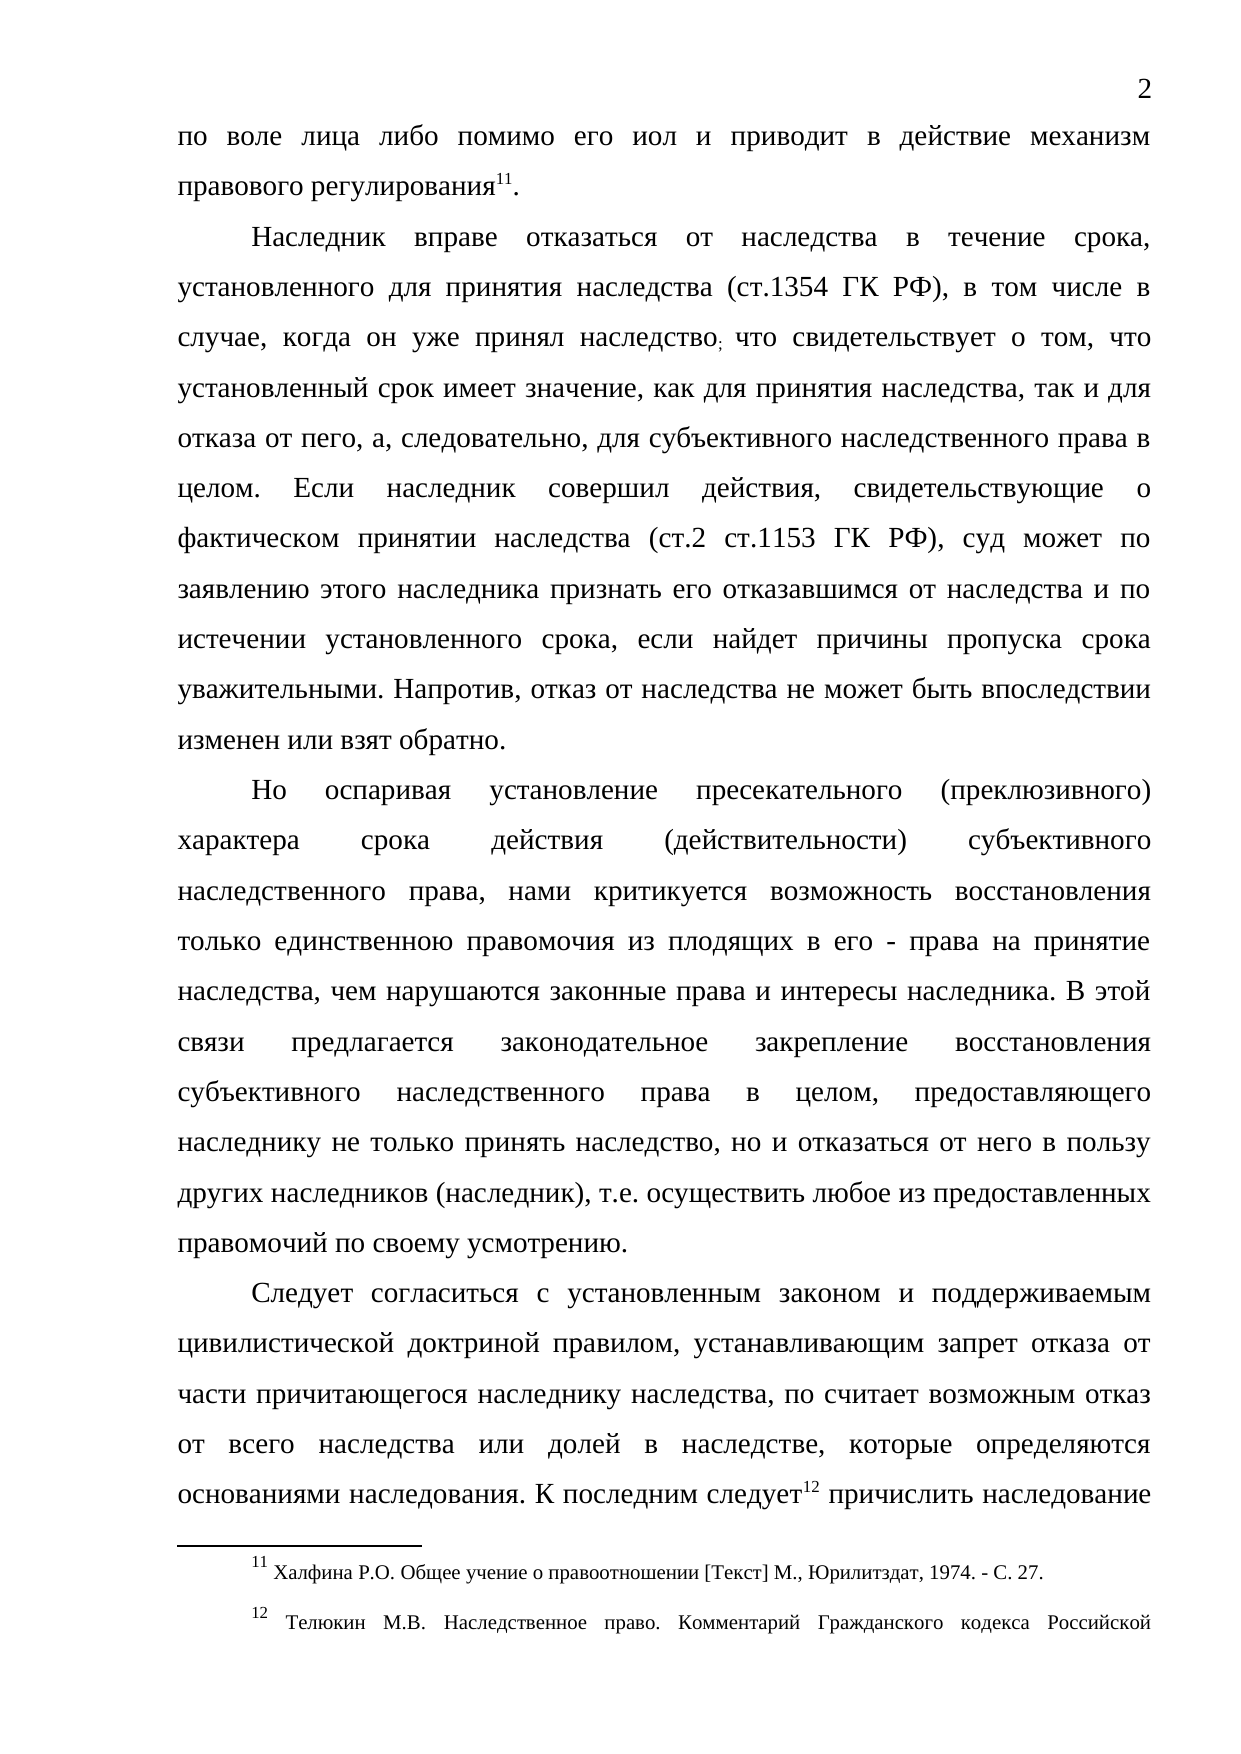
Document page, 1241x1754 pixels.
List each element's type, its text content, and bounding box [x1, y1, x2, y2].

text Наследник вправе отказаться от наследства в течение срока, установленного для принятия наследства (ст.1354 ГК РФ), в том числе в случае, когда он уже принял наследство; что свидетельствует о том, что установленный срок имеет значение, как для принятия наследства, так и для отказа от пего, а, следовательно, для субъективного наследственного права в целом. Если наследник совершил действия, свидетельствующие о фактическом принятии наследства (ст.2 ст.1153 ГК РФ), суд может по заявлению этого наследника признать его отказавшимся от наследства и по истечении установленного срока, если найдет причины пропуска срока уважительными. Напротив, отказ от наследства не может быть впоследствии изменен или взят обратно. [177, 219, 1152, 755]
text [177, 1275, 1152, 1510]
text Но оспаривая установление пресекательного (преклюзивного) характера срока действия (действительности) субъективного наследственного права, нами критикуется возможность восстановления только единственною правомочия из плодящих в его - права на принятие наследства, чем нарушаются законные права и интересы наследника. В этой связи предлагается законодательное закрепление восстановления субъективного наследственного права в целом, предоставляющего наследнику не только принять наследство, но и отказаться от него в пользу других наследников (наследник), т.е. осуществить любое из предоставленных правомочий по своему усмотрению. [177, 772, 1152, 1258]
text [177, 118, 1152, 202]
